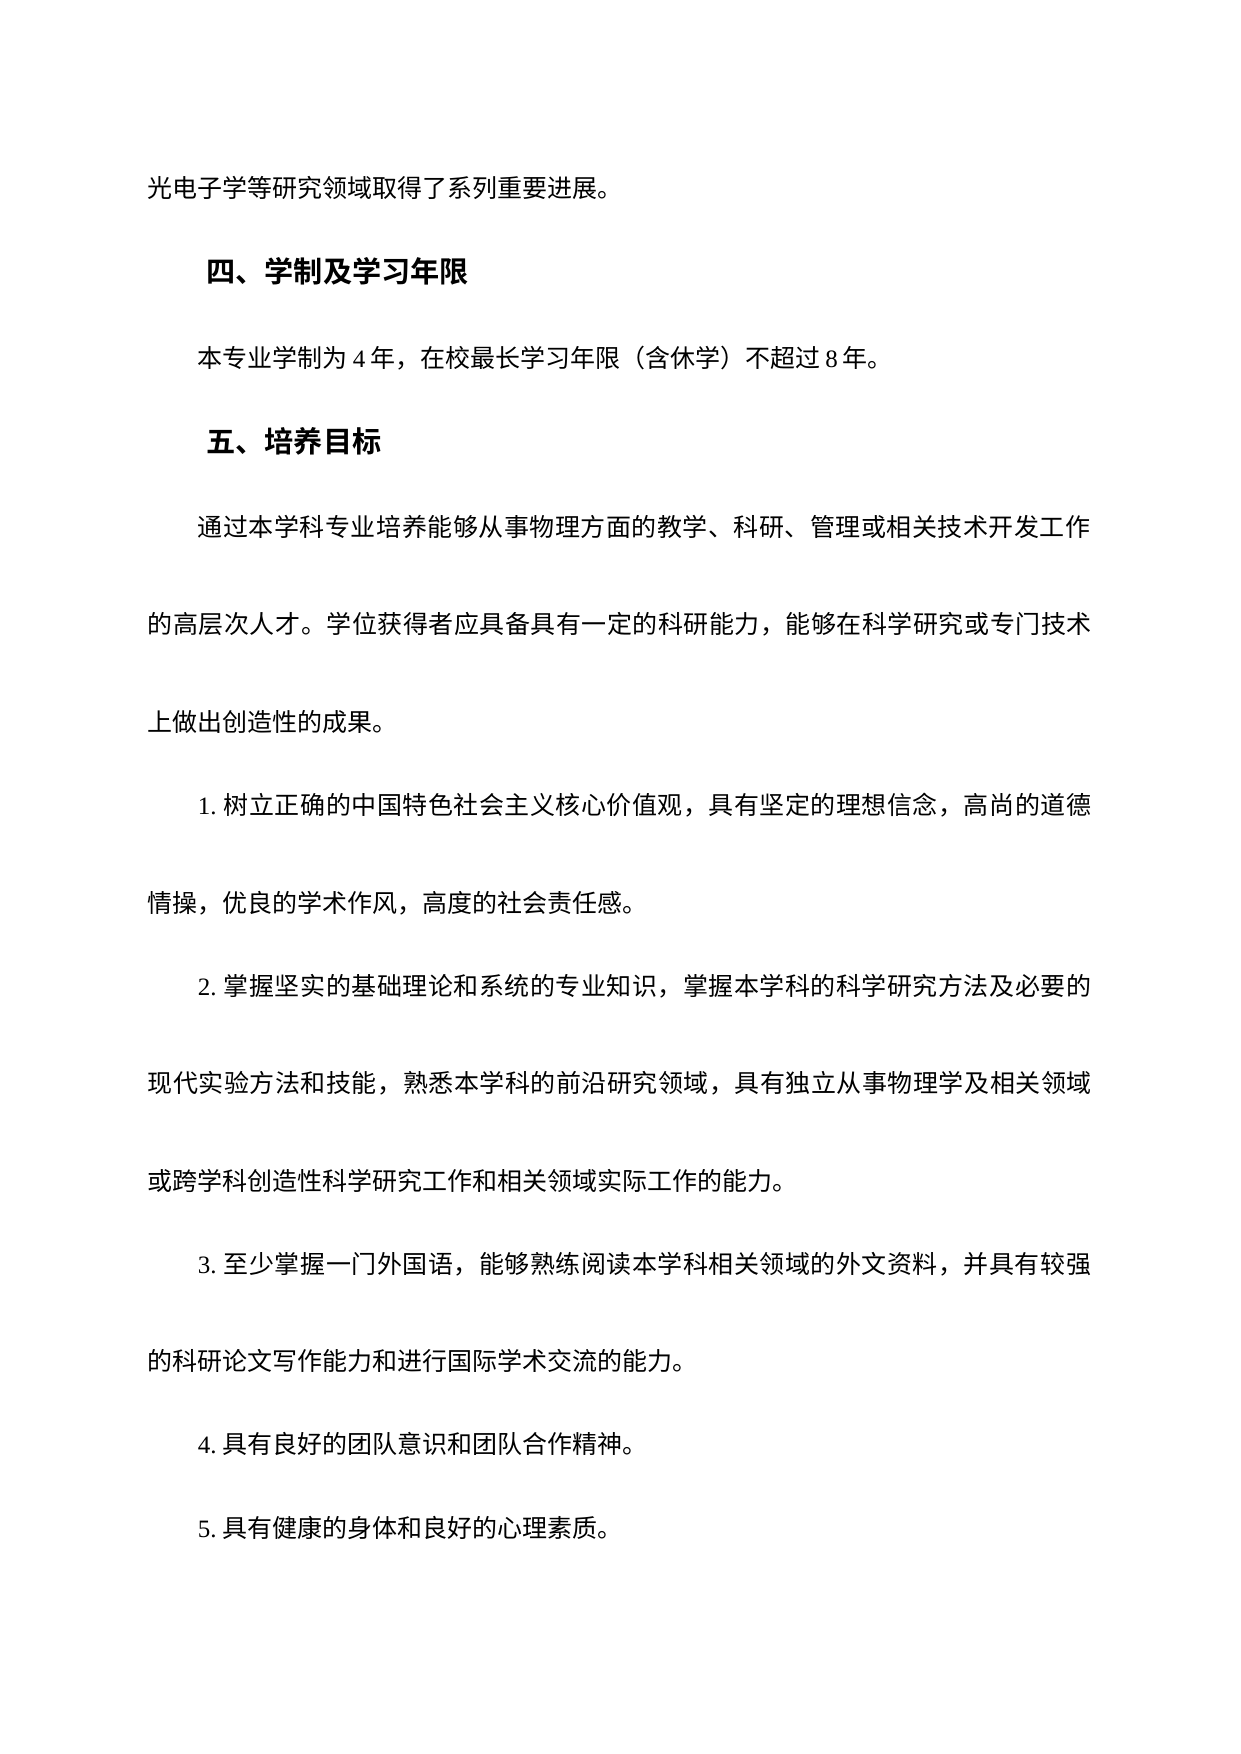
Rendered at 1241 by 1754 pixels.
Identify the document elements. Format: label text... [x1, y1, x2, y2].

text 2. 掌握坚实的基础理论和系统的专业知识，掌握本学科的科学研究方法及必要的现代实验方法和技能，熟悉本学科的前沿研究领域，具有独立从事物理学及相关领域或跨学科创造性科学研究工作和相关领域实际工作的能力。 [148, 952, 1092, 1212]
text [148, 154, 1092, 219]
text 5. 具有健康的身体和良好的心理素质。 [148, 1494, 1092, 1559]
text 五、培养目标 [148, 407, 1092, 472]
text 四、学制及学习年限 [148, 238, 1092, 303]
text 3. 至少掌握一门外国语，能够熟练阅读本学科相关领域的外文资料，并具有较强的科研论文写作能力和进行国际学术交流的能力。 [148, 1230, 1092, 1392]
text 4. 具有良好的团队意识和团队合作精神。 [148, 1411, 1092, 1476]
text 1. 树立正确的中国特色社会主义核心价值观，具有坚定的理想信念，高尚的道德情操，优良的学术作风，高度的社会责任感。 [148, 771, 1092, 934]
text 本专业学制为4年，在校最长学习年限（含休学）不超过8年。 [148, 324, 1092, 389]
text 通过本学科专业培养能够从事物理方面的教学、科研、管理或相关技术开发工作的高层次人才。学位获得者应具备具有一定的科研能力，能够在科学研究或专门技术上做出创造性的成果。 [148, 493, 1092, 753]
